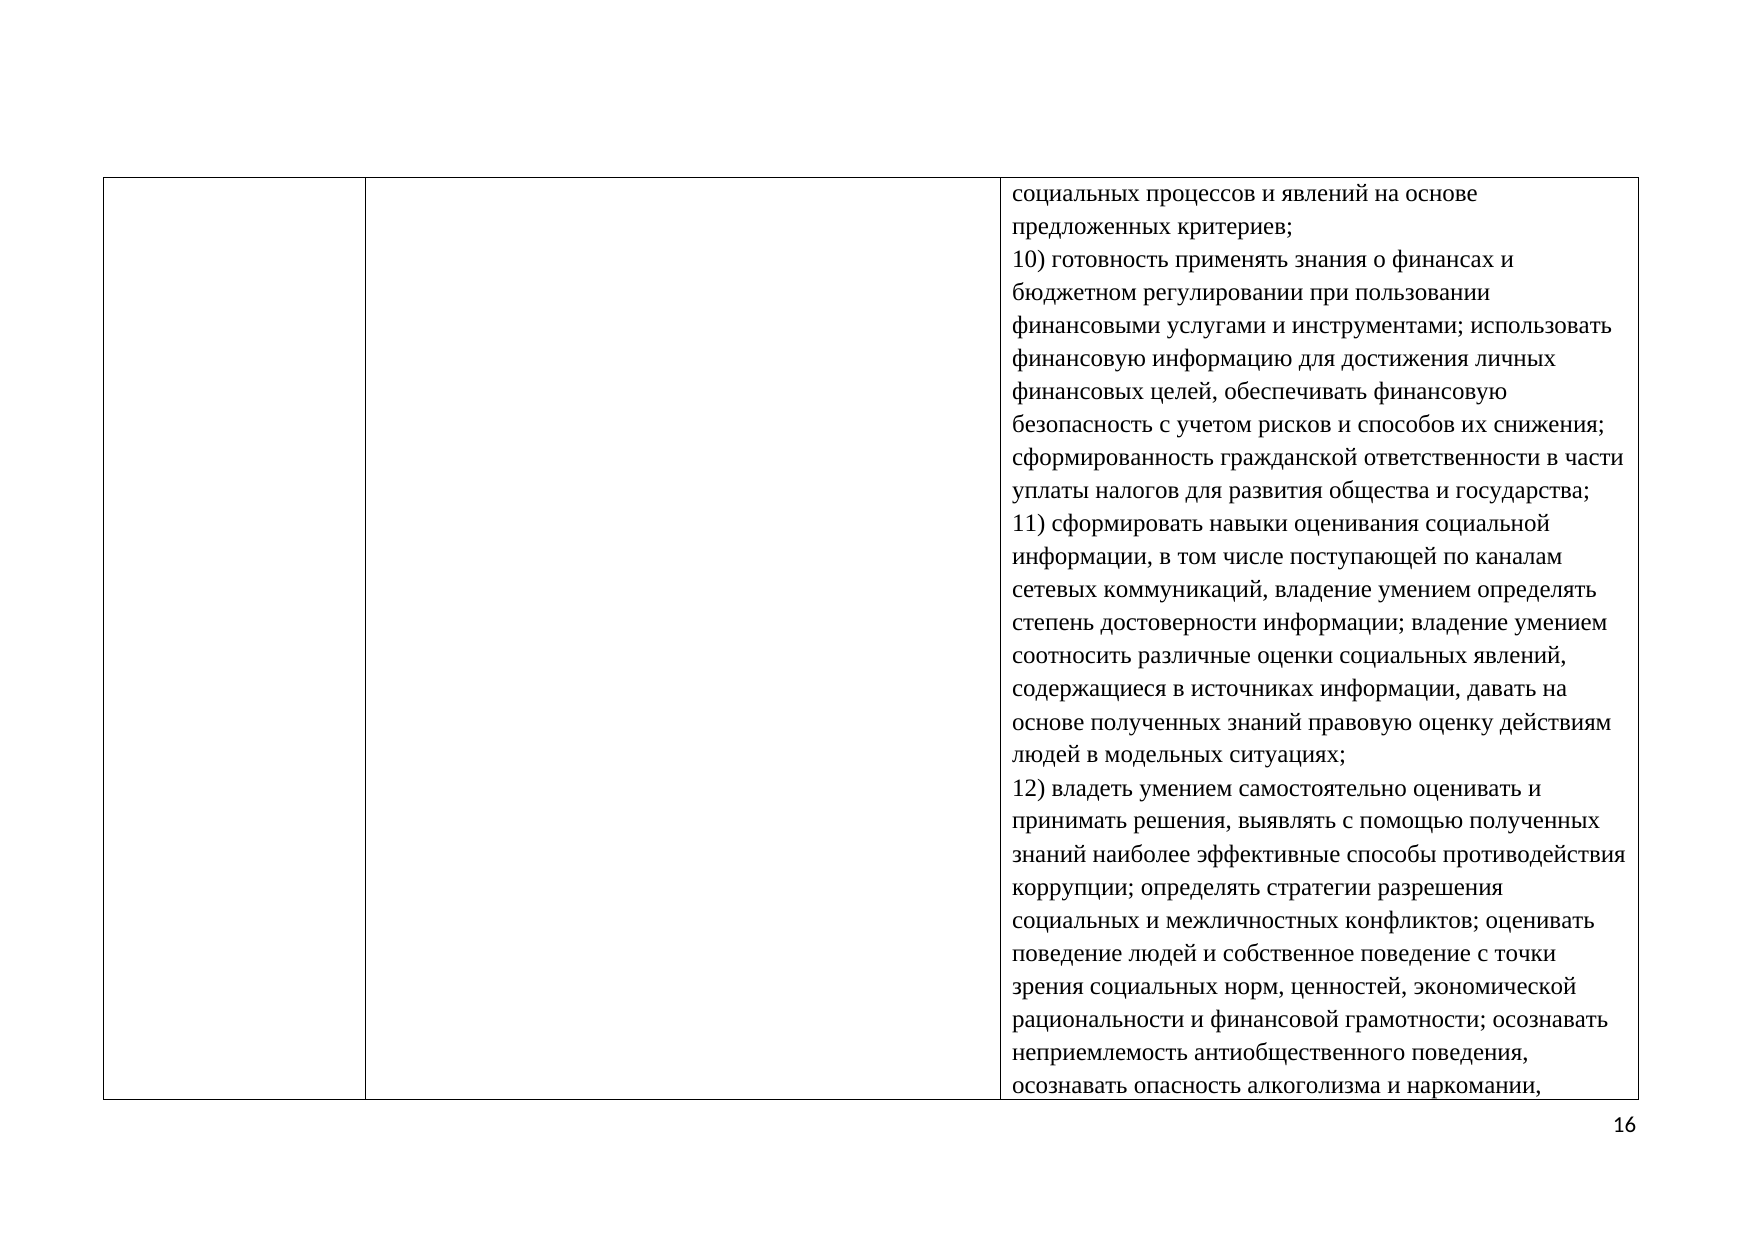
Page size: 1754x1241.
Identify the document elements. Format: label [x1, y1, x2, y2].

table_cell [1001, 178, 1638, 1098]
table_cell [104, 178, 365, 1098]
table_cell [366, 178, 1000, 1098]
